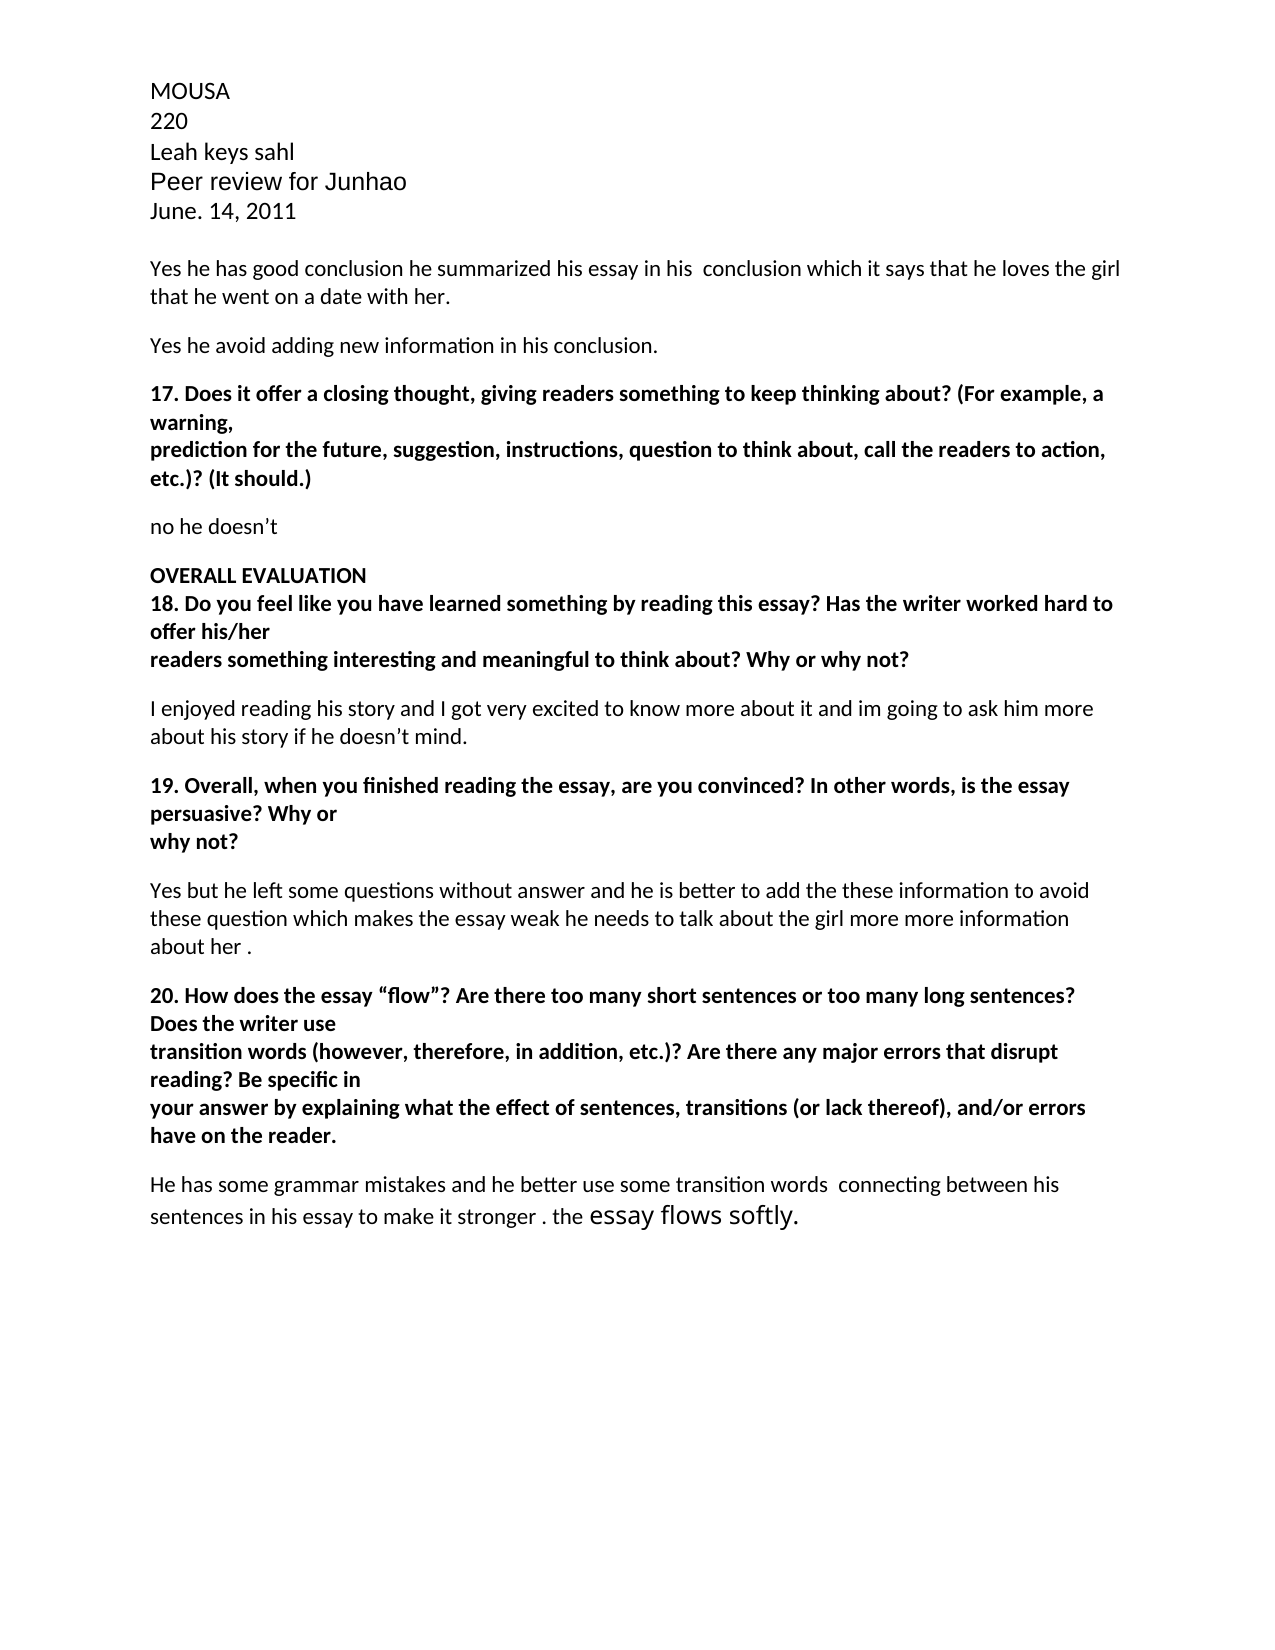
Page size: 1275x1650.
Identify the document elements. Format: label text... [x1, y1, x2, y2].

text 20. How does the essay “flow”? Are there too many short sentences or too many long sentences? Does the writer use [150, 981, 1125, 1037]
text OVERALL EVALUATION [150, 561, 1125, 589]
text why not? [150, 827, 1125, 855]
text Yes he has good conclusion he summarized his essay in his conclusion which it says that he loves the girl that he went on a date with her. [150, 254, 1125, 310]
text He has some grammar mistakes and he better use some transition words connecting between his sentences in his essay to make it stronger . the essay flows softly. [150, 1170, 1125, 1232]
text 19. Overall, when you finished reading the essay, are you convinced? In other words, is the essay persuasive? Why or [150, 771, 1125, 827]
text your answer by explaining what the effect of sentences, transitions (or lack thereof), and/or errors have on the reader. [150, 1093, 1125, 1149]
text readers something interesting and meaningful to think about? Why or why not? [150, 645, 1125, 673]
text I enjoyed reading his story and I got very excited to know more about it and im going to ask him more about his story if he doesn’t mind. [150, 694, 1125, 750]
text no he doesn’t [150, 512, 1125, 541]
text Yes he avoid adding new information in his conclusion. [150, 331, 1125, 359]
text transition words (however, therefore, in addition, etc.)? Are there any major errors that disrupt reading? Be specific in [150, 1037, 1125, 1093]
text 17. Does it offer a closing thought, giving readers something to keep thinking about? (For example, a warning, [150, 379, 1125, 436]
text 18. Do you feel like you have learned something by reading this essay? Has the writer worked hard to offer his/her [150, 589, 1125, 645]
text prediction for the future, suggestion, instructions, question to think about, call the readers to action, etc.)? (It should.) [150, 436, 1125, 492]
text Yes but he left some questions without answer and he is better to add the these information to avoid these question which makes the essay weak he needs to talk about the girl more more information about her . [150, 876, 1125, 960]
